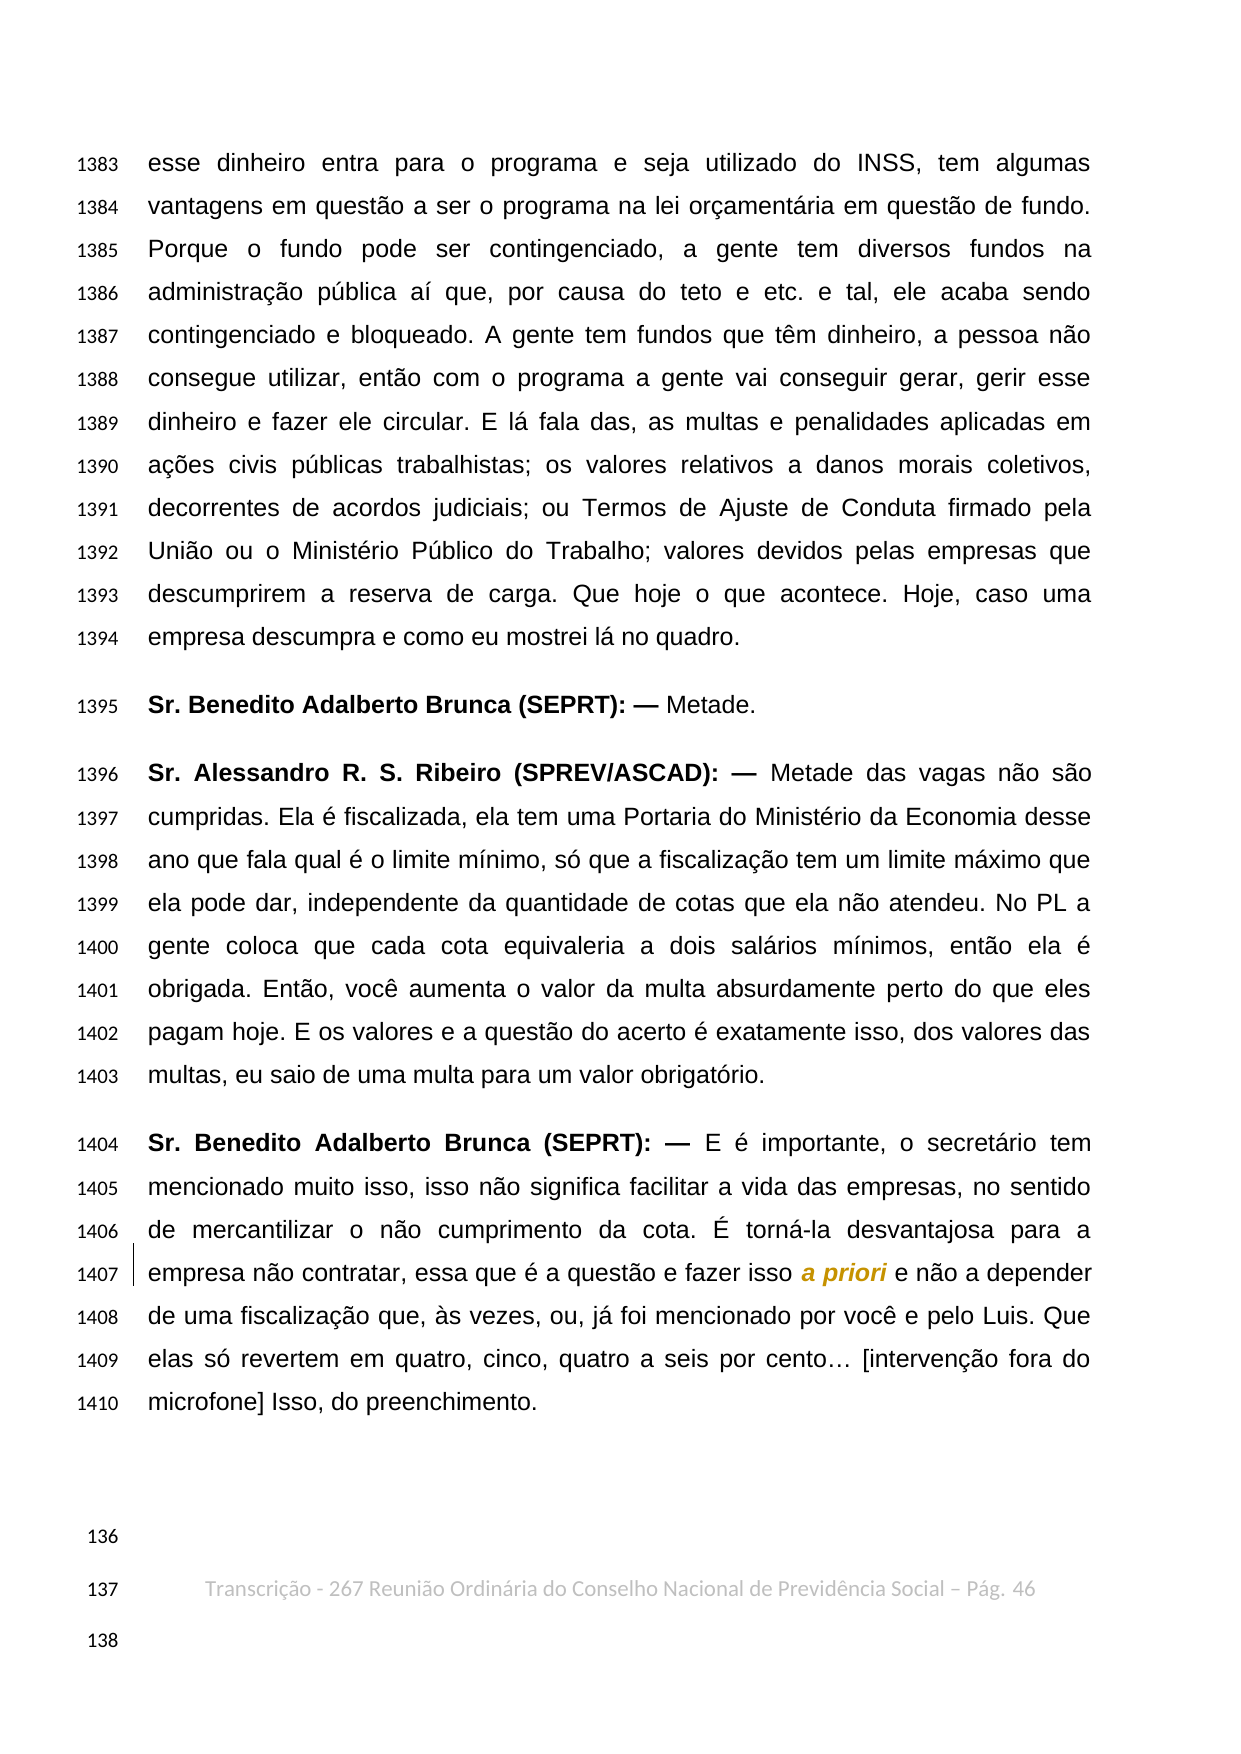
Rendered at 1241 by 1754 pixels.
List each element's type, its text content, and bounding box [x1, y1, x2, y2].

text Sr. Benedito Adalberto Brunca (SEPRT): — Metade. [148, 690, 1092, 719]
text Sr. Alessandro R. S. Ribeiro (SPREV/ASCAD): — Metade das vagas não são cumpridas. Ela é fiscalizada, ela tem uma Portaria do Ministério da Economia desse ano que fala qual é o limite mínimo, só que a fiscalização tem um limite máximo que ela pode dar, independente da quantidade de cotas que ela não atendeu. No PL a gente coloca que cada cota equivaleria a dois salários mínimos, então ela é obrigada. Então, você aumenta o valor da multa absurdamente perto do que eles pagam hoje. E os valores e a questão do acerto é exatamente isso, dos valores das multas, eu saio de uma multa para um valor obrigatório. [148, 758, 1092, 1089]
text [148, 148, 1092, 651]
text Sr. Benedito Adalberto Brunca (SEPRT): — E é importante, o secretário tem mencionado muito isso, isso não significa facilitar a vida das empresas, no sentido de mercantilizar o não cumprimento da cota. É torná-la desvantajosa para a empresa não contratar, essa que é a questão e fazer isso a priori e não a depender de uma fiscalização que, às vezes, ou, já foi mencionado por você e pelo Luis. Que elas só revertem em quatro, cinco, quatro a seis por cento… [intervenção fora do microfone] Isso, do preenchimento. [148, 1128, 1092, 1416]
